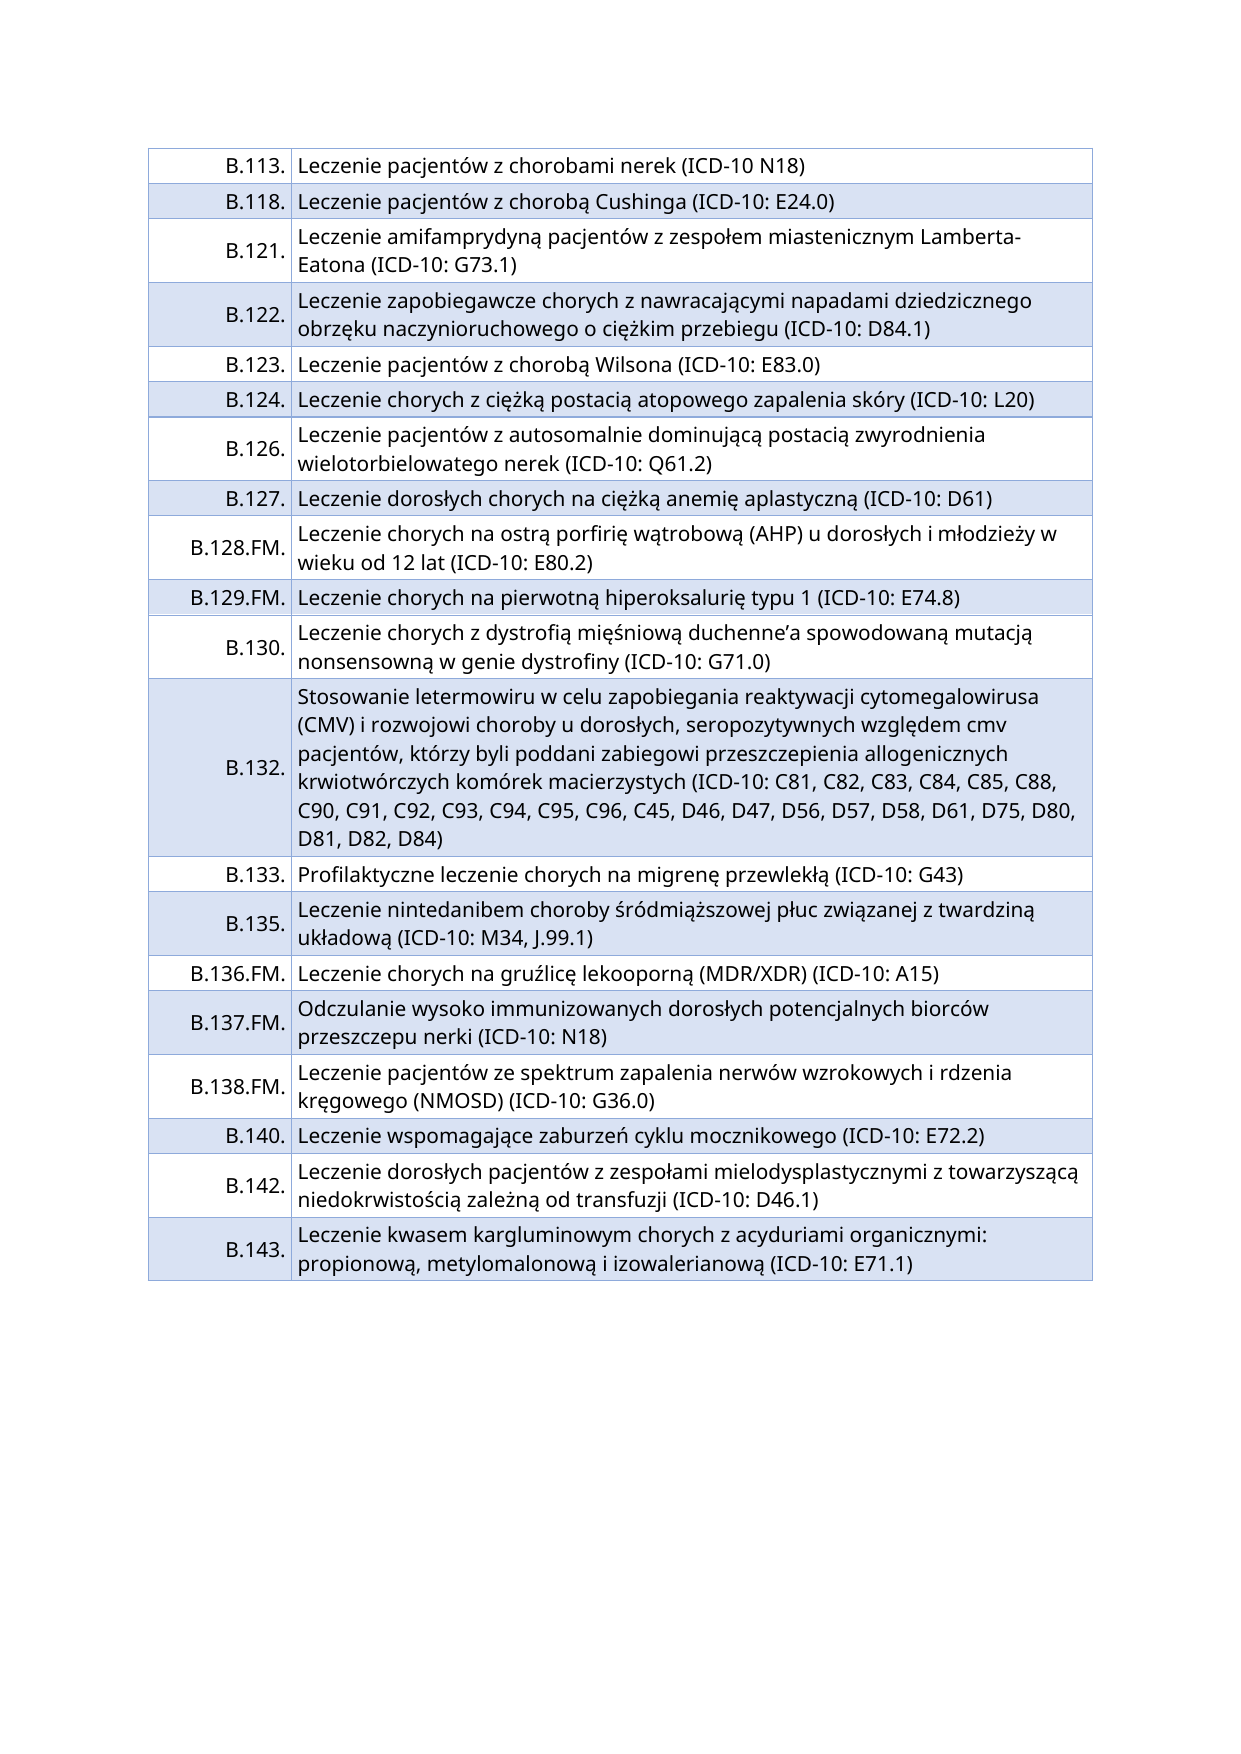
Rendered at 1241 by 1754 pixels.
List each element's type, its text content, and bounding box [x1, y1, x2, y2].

table_cell Leczenie chorych na ostrą porfirię wątrobową (AHP) u dorosłych i młodzieży w wieku od 12 lat (ICD-10: E80.2) [292, 516, 1092, 579]
table_cell Leczenie chorych na gruźlicę lekooporną (MDR/XDR) (ICD-10: A15) [292, 956, 1092, 990]
table_cell B.127. [149, 481, 291, 515]
table_cell B.123. [149, 347, 291, 381]
table_cell B.128.FM. [149, 516, 291, 579]
table_cell Profilaktyczne leczenie chorych na migrenę przewlekłą (ICD-10: G43) [292, 857, 1092, 891]
table_cell Leczenie pacjentów z autosomalnie dominującą postacią zwyrodnienia wielotorbielowatego nerek (ICD-10: Q61.2) [292, 418, 1092, 480]
table_cell Leczenie nintedanibem choroby śródmiąższowej płuc związanej z twardziną układową (ICD-10: M34, J.99.1) [292, 892, 1092, 955]
table_cell Leczenie dorosłych pacjentów z zespołami mielodysplastycznymi z towarzyszącą niedokrwistością zależną od transfuzji (ICD-10: D46.1) [292, 1154, 1092, 1217]
table_cell B.143. [149, 1218, 291, 1280]
table_cell B.135. [149, 892, 291, 955]
table_cell Leczenie pacjentów ze spektrum zapalenia nerwów wzrokowych i rdzenia kręgowego (NMOSD) (ICD-10: G36.0) [292, 1055, 1092, 1118]
table_cell Leczenie dorosłych chorych na ciężką anemię aplastyczną (ICD-10: D61) [292, 481, 1092, 515]
table_cell Leczenie pacjentów z chorobą Cushinga (ICD-10: E24.0) [292, 184, 1092, 218]
table_cell B.126. [149, 418, 291, 480]
table_cell B.132. [149, 679, 291, 856]
table_cell Leczenie zapobiegawcze chorych z nawracającymi napadami dziedzicznego obrzęku naczynioruchowego o ciężkim przebiegu (ICD-10: D84.1) [292, 283, 1092, 346]
table_cell B.124. [149, 382, 291, 416]
table_cell B.138.FM. [149, 1055, 291, 1118]
table_cell Leczenie amifamprydyną pacjentów z zespołem miastenicznym Lamberta-Eatona (ICD-10: G73.1) [292, 219, 1092, 282]
table_cell Leczenie chorych z dystrofią mięśniową duchenne’a spowodowaną mutacją nonsensowną w genie dystrofiny (ICD-10: G71.0) [292, 616, 1092, 678]
table_cell B.129.FM. [149, 580, 291, 614]
table_cell B.118. [149, 184, 291, 218]
table_cell Leczenie pacjentów z chorobami nerek (ICD-10 N18) [292, 149, 1092, 183]
table_cell B.137.FM. [149, 991, 291, 1054]
table_cell Leczenie wspomagające zaburzeń cyklu mocznikowego (ICD-10: E72.2) [292, 1119, 1092, 1153]
table_cell Stosowanie letermowiru w celu zapobiegania reaktywacji cytomegalowirusa (CMV) i rozwojowi choroby u dorosłych, seropozytywnych względem cmv pacjentów, którzy byli poddani zabiegowi przeszczepienia allogenicznych krwiotwórczych komórek macierzystych (ICD-10: C81, C82, C83, C84, C85, C88, C90, C91, C92, C93, C94, C95, C96, C45, D46, D47, D56, D57, D58, D61, D75, D80, D81, D82, D84) [292, 679, 1092, 856]
table_cell Leczenie pacjentów z chorobą Wilsona (ICD-10: E83.0) [292, 347, 1092, 381]
table_cell B.142. [149, 1154, 291, 1217]
table_cell B.133. [149, 857, 291, 891]
table_cell Odczulanie wysoko immunizowanych dorosłych potencjalnych biorców przeszczepu nerki (ICD-10: N18) [292, 991, 1092, 1054]
table_cell B.130. [149, 616, 291, 678]
table_cell Leczenie kwasem kargluminowym chorych z acyduriami organicznymi: propionową, metylomalonową i izowalerianową (ICD-10: E71.1) [292, 1218, 1092, 1280]
table_cell Leczenie chorych z ciężką postacią atopowego zapalenia skóry (ICD-10: L20) [292, 382, 1092, 416]
table_cell B.113. [149, 149, 291, 183]
table_cell B.121. [149, 219, 291, 282]
table_cell Leczenie chorych na pierwotną hiperoksalurię typu 1 (ICD-10: E74.8) [292, 580, 1092, 614]
table_cell B.140. [149, 1119, 291, 1153]
table_cell B.136.FM. [149, 956, 291, 990]
table_cell B.122. [149, 283, 291, 346]
